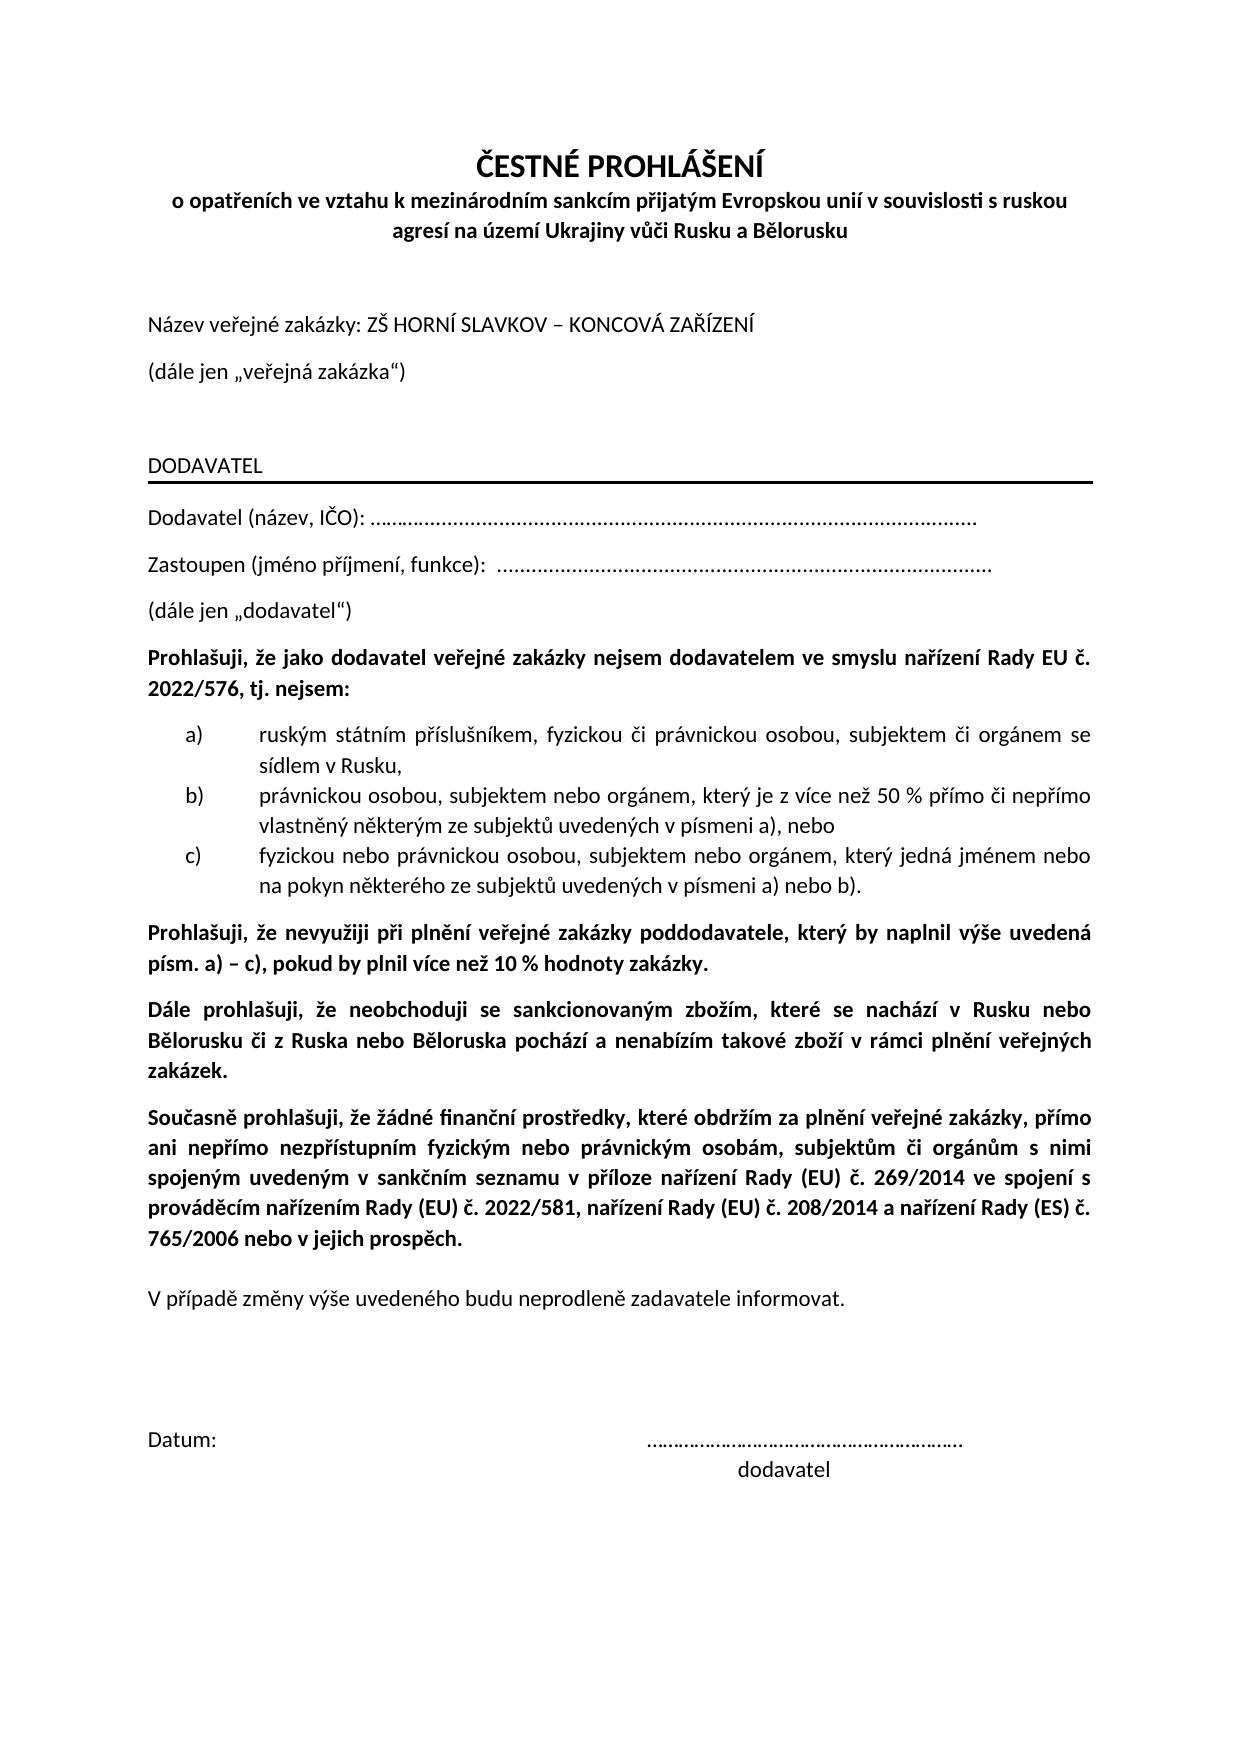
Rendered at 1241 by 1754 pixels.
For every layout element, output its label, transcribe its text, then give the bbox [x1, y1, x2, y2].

text Název veřejné zakázky: ZŠ HORNÍ SLAVKOV – KONCOVÁ ZAŘÍZENÍ [148, 310, 1093, 338]
text Datum: …………………………………………………… [148, 1425, 1093, 1453]
text Zastoupen (jméno příjmení, funkce): ...................................................................................... [148, 550, 1093, 578]
text DODAVATEL [148, 451, 1093, 481]
text dodavatel [148, 1455, 1093, 1483]
text (dále jen „veřejná zakázka“) [148, 357, 1093, 385]
text V případě změny výše uvedeného budu neprodleně zadavatele informovat. [148, 1284, 1093, 1312]
text o opatřeních ve vztahu k mezinárodním sankcím přijatým Evropskou unií v souvislosti s ruskou agresí na území Ukrajiny vůči Rusku a Bělorusku [148, 186, 1093, 244]
list fyzickou nebo právnickou osobou, subjektem nebo orgánem, který jedná jménem nebo na pokyn některého ze subjektů uvedených v písmeni a) nebo b). [185, 841, 1093, 899]
text Prohlašuji, že nevyužiji při plnění veřejné zakázky poddodavatele, který by naplnil výše uvedená písm. a) – c), pokud by plnil více než 10 % hodnoty zakázky. [148, 918, 1093, 977]
text Současně prohlašuji, že žádné finanční prostředky, které obdržím za plnění veřejné zakázky, přímo ani nepřímo nezpřístupním fyzickým nebo právnickým osobám, subjektům či orgánům s nimi spojeným uvedeným v sankčním seznamu v příloze nařízení Rady (EU) č. 269/2014 ve spojení s prováděcím nařízením Rady (EU) č. 2022/581, nařízení Rady (EU) č. 208/2014 a nařízení Rady (ES) č. 765/2006 nebo v jejich prospěch. [148, 1103, 1093, 1252]
text Dále prohlašuji, že neobchoduji se sankcionovaným zbožím, které se nachází v Rusku nebo Bělorusku či z Ruska nebo Běloruska pochází a nenabízím takové zboží v rámci plnění veřejných zakázek. [148, 996, 1093, 1084]
text Dodavatel (název, IČO): ………................................................................................................. [148, 503, 1093, 531]
list právnickou osobou, subjektem nebo orgánem, který je z více než 50 % přímo či nepřímo vlastněný některým ze subjektů uvedených v písmeni a), nebo [185, 781, 1093, 839]
text Prohlašuji, že jako dodavatel veřejné zakázky nejsem dodavatelem ve smyslu nařízení Rady EU č. 2022/576, tj. nejsem: [148, 643, 1093, 702]
text ČESTNÉ PROHLÁŠENÍ [148, 145, 1093, 186]
list ruským státním příslušníkem, fyzickou či právnickou osobou, subjektem či orgánem se sídlem v Rusku, [185, 721, 1093, 779]
text (dále jen „dodavatel“) [148, 597, 1093, 624]
